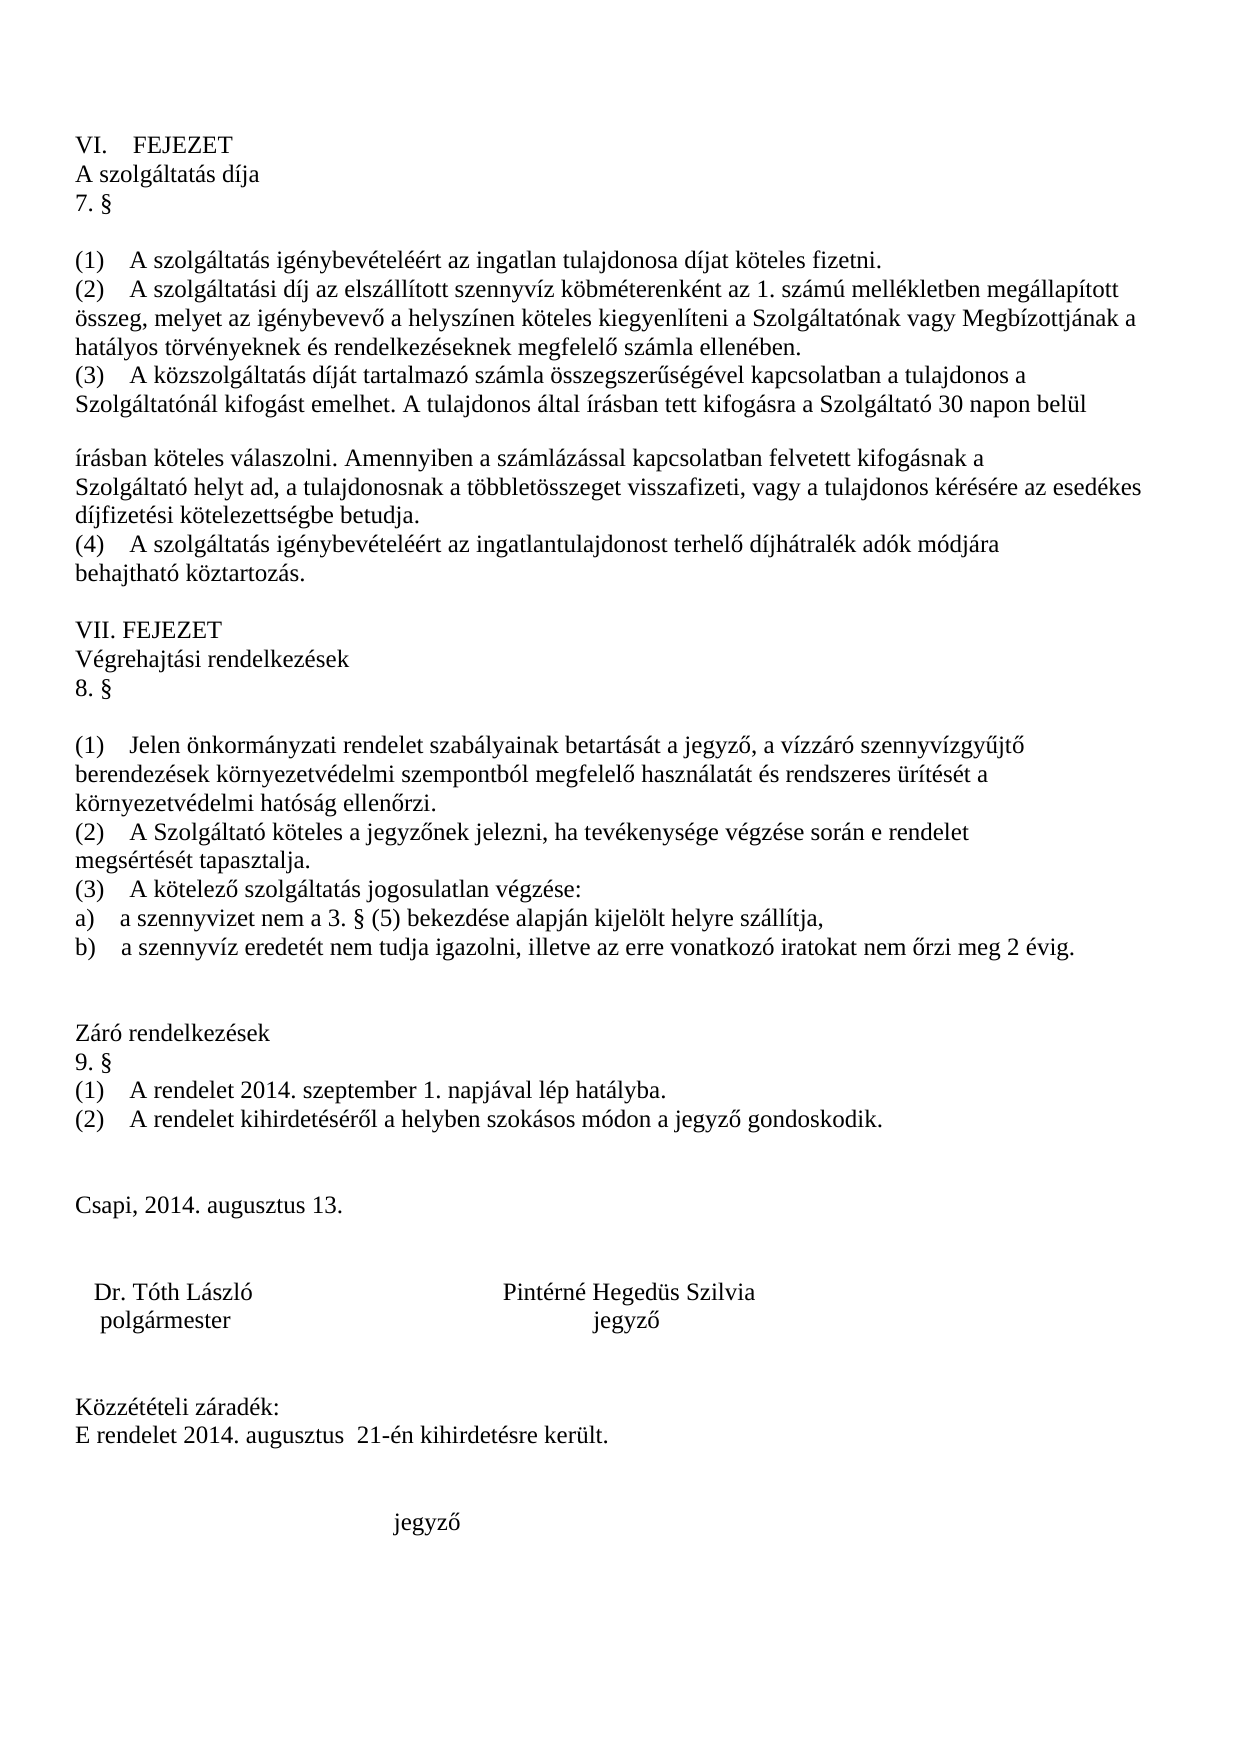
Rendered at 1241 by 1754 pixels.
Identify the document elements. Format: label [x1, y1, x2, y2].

table_header [75, 75, 1165, 1678]
